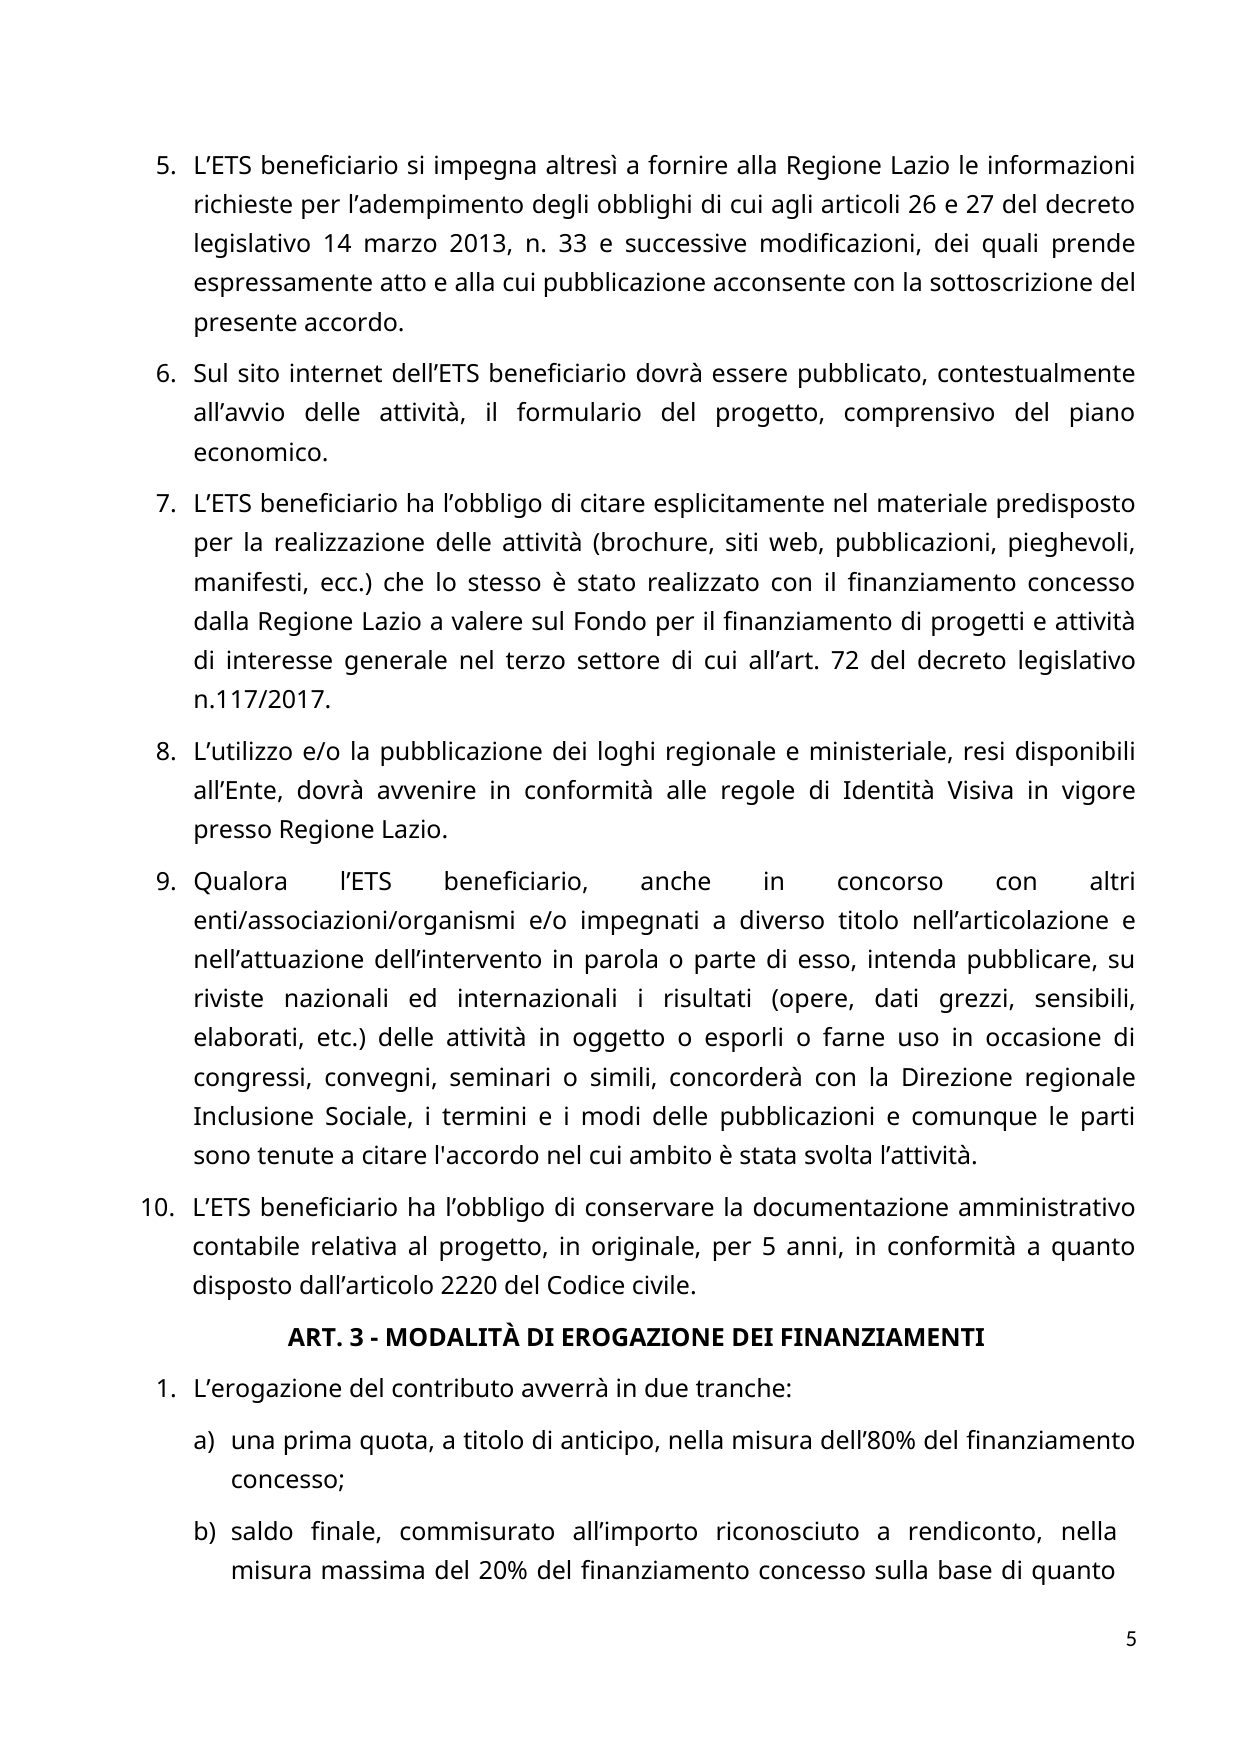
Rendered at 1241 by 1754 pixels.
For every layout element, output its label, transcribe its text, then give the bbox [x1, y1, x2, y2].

list Qualora l’ETS beneficiario, anche in concorso con altri enti/associazioni/organismi e/o impegnati a diverso titolo nell’articolazione e nell’attuazione dell’intervento in parola o parte di esso, intenda pubblicare, su riviste nazionali ed internazionali i risultati (opere, dati grezzi, sensibili, elaborati, etc.) delle attività in oggetto o esporli o farne uso in occasione di congressi, convegni, seminari o simili, concorderà con la Direzione regionale Inclusione Sociale, i termini e i modi delle pubblicazioni e comunque le parti sono tenute a citare l'accordo nel cui ambito è stata svolta l’attività. [156, 863, 1137, 1172]
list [193, 1513, 1117, 1587]
list L’ETS beneficiario ha l’obbligo di conservare la documentazione amministrativo contabile relativa al progetto, in originale, per 5 anni, in conformità a quanto disposto dall’articolo 2220 del Codice civile. [140, 1189, 1137, 1302]
list L’erogazione del contributo avverrà in due tranche: [156, 1371, 1137, 1405]
list L’utilizzo e/o la pubblicazione dei loghi regionale e ministeriale, resi disponibili all’Ente, dovrà avvenire in conformità alle regole di Identità Visiva in vigore presso Regione Lazio. [156, 733, 1137, 846]
list una prima quota, a titolo di anticipo, nella misura dell’80% del finanziamento concesso; [193, 1423, 1137, 1496]
list Sul sito internet dell’ETS beneficiario dovrà essere pubblicato, contestualmente all’avvio delle attività, il formulario del progetto, comprensivo del piano economico. [156, 356, 1137, 468]
text ART. 3 - MODALITÀ DI EROGAZIONE DEI FINANZIAMENTI [156, 1319, 1117, 1353]
list L’ETS beneficiario ha l’obbligo di citare esplicitamente nel materiale predisposto per la realizzazione delle attività (brochure, siti web, pubblicazioni, pieghevoli, manifesti, ecc.) che lo stesso è stato realizzato con il finanziamento concesso dalla Regione Lazio a valere sul Fondo per il finanziamento di progetti e attività di interesse generale nel terzo settore di cui all’art. 72 del decreto legislativo n.117/2017. [156, 486, 1137, 716]
list L’ETS beneficiario si impegna altresì a fornire alla Regione Lazio le informazioni richieste per l’adempimento degli obblighi di cui agli articoli 26 e 27 del decreto legislativo 14 marzo 2013, n. 33 e successive modificazioni, dei quali prende espressamente atto e alla cui pubblicazione acconsente con la sottoscrizione del presente accordo. [156, 148, 1137, 338]
